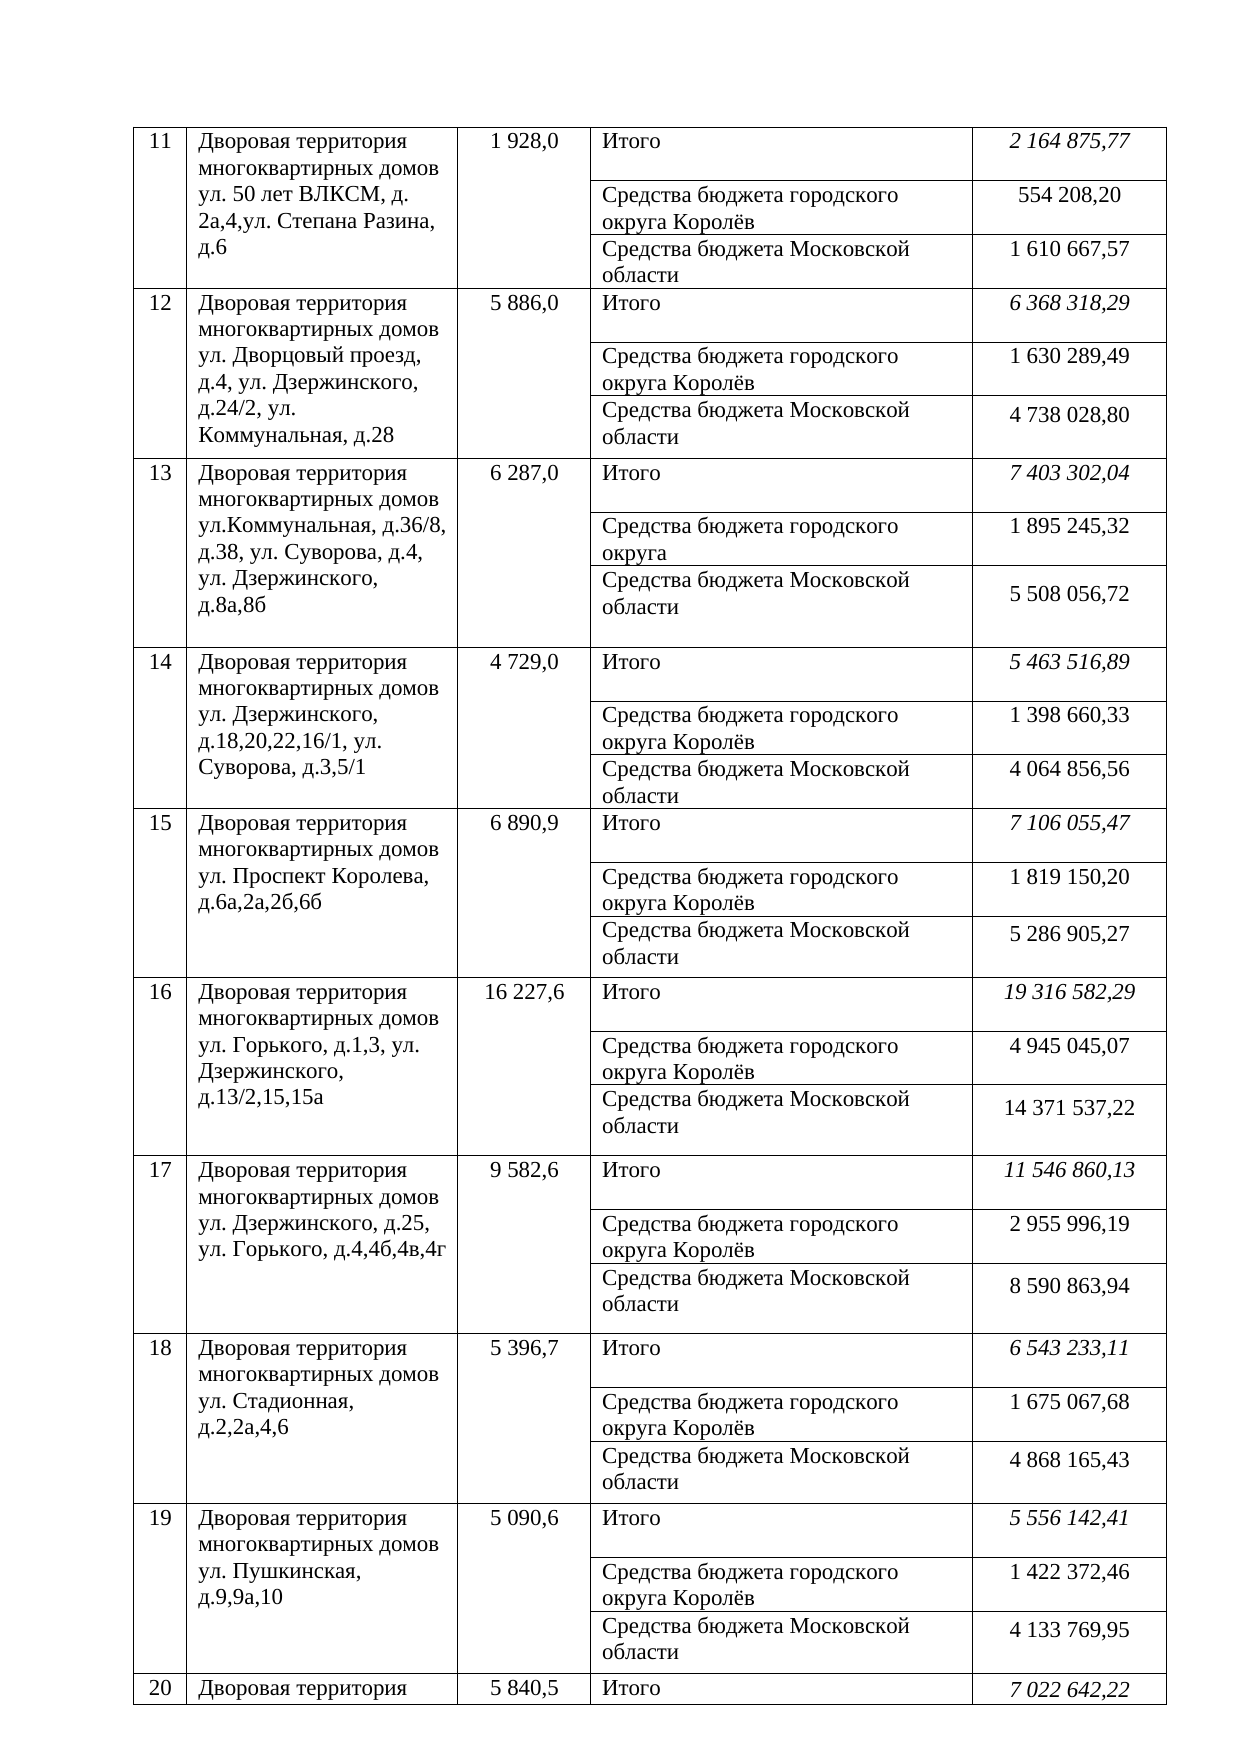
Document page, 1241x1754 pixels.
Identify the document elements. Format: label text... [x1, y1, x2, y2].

table_cell 20 [134, 1674, 186, 1704]
table_cell 19 [134, 1504, 186, 1673]
table_cell Дворовая территория многоквартирных домов ул. Дзержинского, д.18,20,22,16/1, ул. Суворова, д.3,5/1 [187, 648, 457, 808]
table_cell Итого [591, 978, 972, 1031]
table_cell Дворовая территория многоквартирных домов ул. Стадионная, д.2,2а,4,6 [187, 1334, 457, 1503]
table_cell Дворовая территория многоквартирных домов ул. 50 лет ВЛКСМ, д. 2а,4,ул. Степана Разина, д.6 [187, 128, 457, 288]
table_cell Средства бюджета городского округа [591, 513, 972, 565]
table_cell Средства бюджета Московской области [591, 755, 972, 808]
table_cell 14 [134, 648, 186, 808]
table_cell 6 368 318,29 [973, 289, 1166, 342]
table_cell Средства бюджета Московской области [591, 1085, 972, 1155]
table_cell 11 546 860,13 [973, 1156, 1166, 1209]
table_cell 13 [134, 459, 186, 647]
table_cell 9 582,6 [458, 1156, 590, 1333]
table_cell 1 675 067,68 [973, 1388, 1166, 1441]
table_cell Средства бюджета Московской области [591, 1442, 972, 1503]
table_cell 5 463 516,89 [973, 648, 1166, 701]
table_cell Итого [591, 809, 972, 862]
table_cell 1 895 245,32 [973, 513, 1166, 565]
table_cell Дворовая территория многоквартирных домов ул. Проспект Королева, д.6а,2а,2б,6б [187, 809, 457, 977]
table_cell Средства бюджета Московской области [591, 1612, 972, 1673]
table_cell 4 738 028,80 [973, 396, 1166, 458]
table_cell 5 840,5 [458, 1674, 590, 1704]
table_cell 4 868 165,43 [973, 1442, 1166, 1503]
table_cell 5 286 905,27 [973, 917, 1166, 977]
table_cell 11 [134, 128, 186, 288]
table_cell 6 287,0 [458, 459, 590, 647]
table_cell 4 945 045,07 [973, 1032, 1166, 1084]
table_cell Дворовая территория многоквартирных домов ул. Дзержинского, д.25, ул. Горького, д.4,4б,4в,4г [187, 1156, 457, 1333]
table_cell Итого [591, 1156, 972, 1209]
table_cell Дворовая территория многоквартирных домов ул. Пушкинская, д.9,9а,10 [187, 1504, 457, 1673]
table_cell 16 [134, 978, 186, 1155]
table_cell 1 422 372,46 [973, 1558, 1166, 1611]
table_cell 6 543 233,11 [973, 1334, 1166, 1387]
table_cell 1 630 289,49 [973, 343, 1166, 395]
table_cell 4 729,0 [458, 648, 590, 808]
table_cell 16 227,6 [458, 978, 590, 1155]
table_cell 6 890,9 [458, 809, 590, 977]
table_cell Средства бюджета городского округа Королёв [591, 1210, 972, 1263]
table_cell Итого [591, 459, 972, 512]
table_cell 7 403 302,04 [973, 459, 1166, 512]
table_cell Дворовая территория многоквартирных домов ул. Дворцовый проезд, д.4, ул. Дзержинского, д.24/2, ул. Коммунальная, д.28 [187, 289, 457, 458]
table_cell 5 556 142,41 [973, 1504, 1166, 1557]
table_cell 5 396,7 [458, 1334, 590, 1503]
table_cell Средства бюджета Московской области [591, 1264, 972, 1333]
table_cell Итого [591, 289, 972, 342]
table_cell 4 133 769,95 [973, 1612, 1166, 1673]
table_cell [591, 181, 972, 234]
table_cell Средства бюджета Московской области [591, 396, 972, 458]
table_cell 19 316 582,29 [973, 978, 1166, 1031]
table_cell 17 [134, 1156, 186, 1333]
table_cell Средства бюджета городского округа Королёв [591, 702, 972, 754]
table_cell 1 398 660,33 [973, 702, 1166, 754]
table_cell 8 590 863,94 [973, 1264, 1166, 1333]
table_cell 554 208,20 [973, 181, 1166, 234]
table_cell 1 928,0 [458, 128, 590, 288]
table_cell 2 955 996,19 [973, 1210, 1166, 1263]
table_cell Средства бюджета городского округа Королёв [591, 863, 972, 916]
table_cell Итого [591, 1334, 972, 1387]
table_cell Средства бюджета Московской области [591, 917, 972, 977]
table_cell 18 [134, 1334, 186, 1503]
table_cell 7 022 642,22 [973, 1674, 1166, 1704]
table_cell Средства бюджета Московской области [591, 235, 972, 288]
table_cell Итого [591, 1674, 972, 1704]
table_cell Средства бюджета городского округа Королёв [591, 343, 972, 395]
table_cell 7 106 055,47 [973, 809, 1166, 862]
table_cell 12 [134, 289, 186, 458]
table_cell 2 164 875,77 [973, 128, 1166, 180]
table_cell 15 [134, 809, 186, 977]
table_cell Дворовая территория многоквартирных домов ул. Горького, д.1,3, ул. Дзержинского, д.13/2,15,15а [187, 978, 457, 1155]
table_cell 1 819 150,20 [973, 863, 1166, 916]
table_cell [591, 1558, 972, 1611]
table_cell Итого [591, 648, 972, 701]
table_cell Дворовая территория многоквартирных домов ул.Коммунальная, д.36/8, д.38, ул. Суворова, д.4, ул. Дзержинского, д.8а,8б [187, 459, 457, 647]
table_cell 4 064 856,56 [973, 755, 1166, 808]
table_cell Итого [591, 128, 972, 180]
table_cell Средства бюджета городского округа Королёв [591, 1388, 972, 1441]
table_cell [187, 1674, 457, 1704]
table_cell Средства бюджета Московской области [591, 566, 972, 647]
table_cell 5 886,0 [458, 289, 590, 458]
table_cell Итого [591, 1504, 972, 1557]
table_cell Средства бюджета городского округа Королёв [591, 1032, 972, 1084]
table_cell 14 371 537,22 [973, 1085, 1166, 1155]
table_cell 5 508 056,72 [973, 566, 1166, 647]
table_cell 5 090,6 [458, 1504, 590, 1673]
table_cell 1 610 667,57 [973, 235, 1166, 288]
